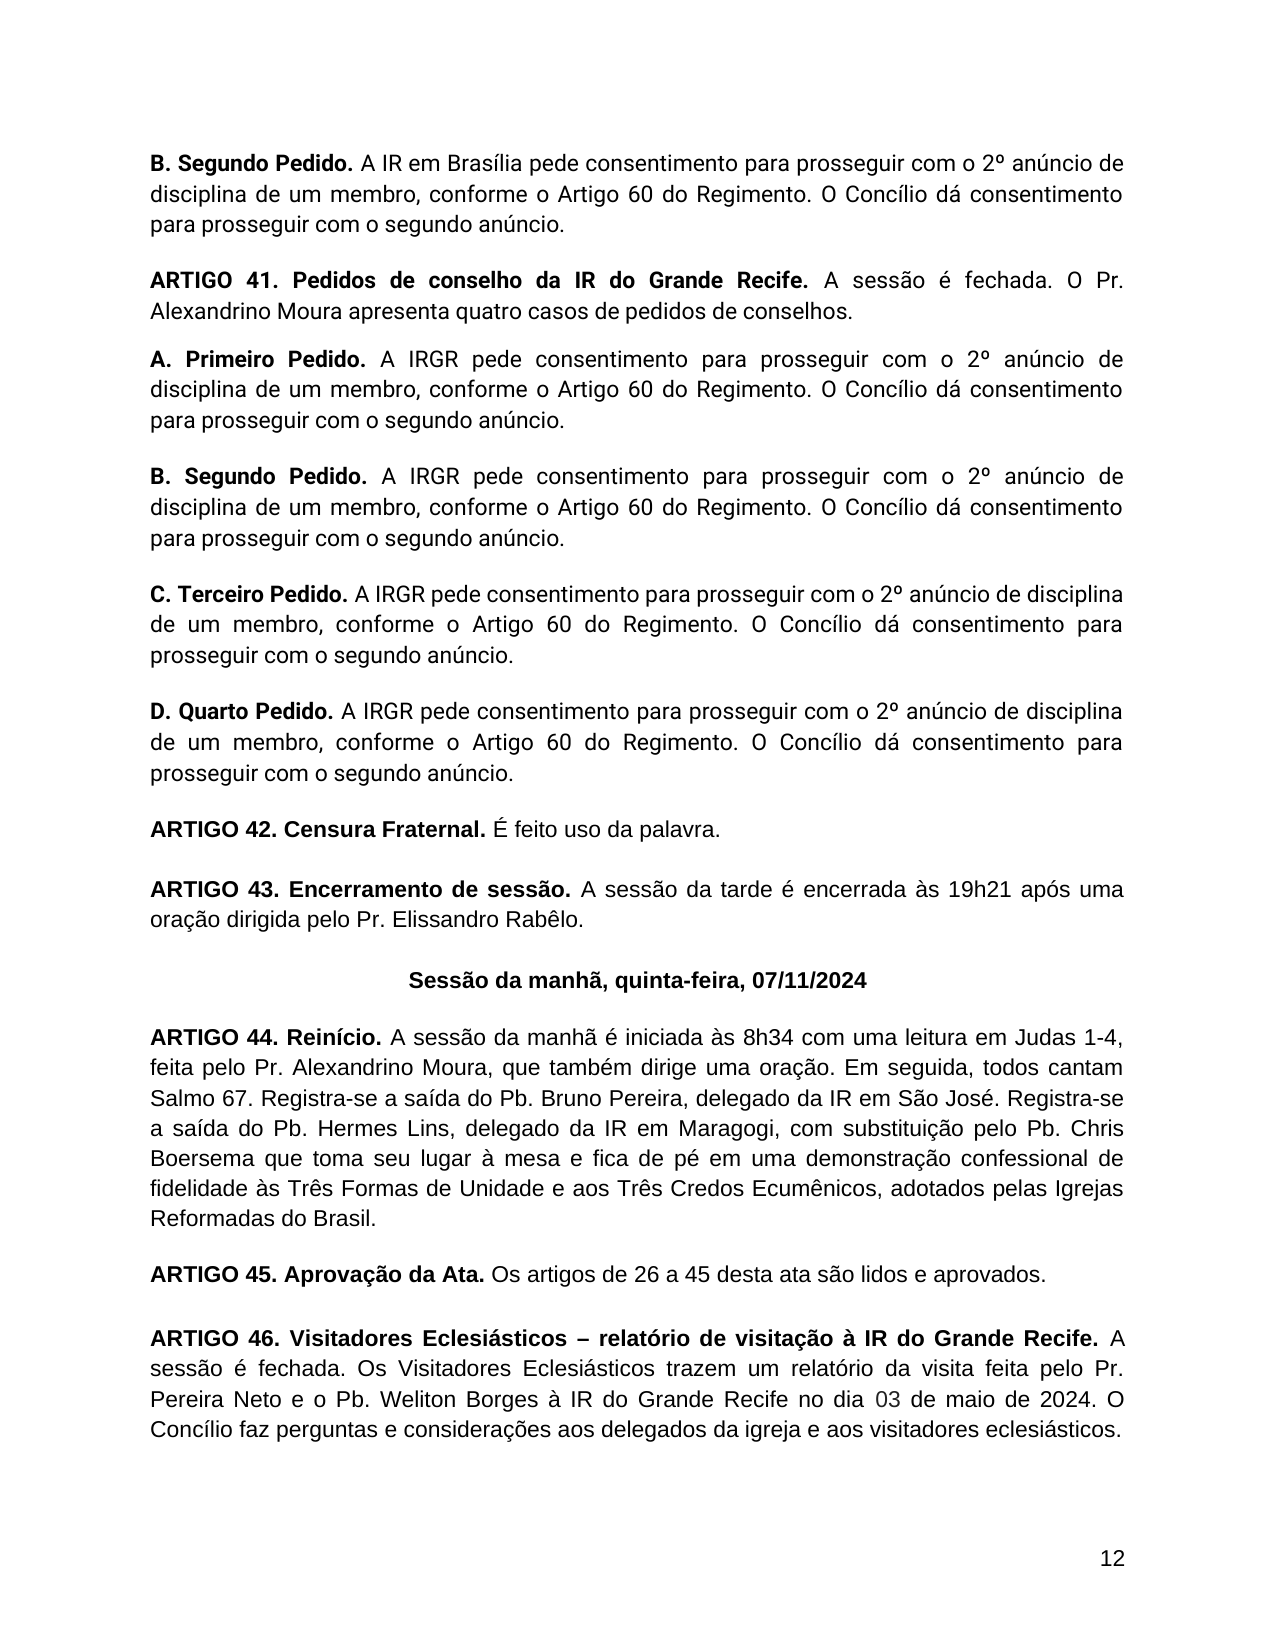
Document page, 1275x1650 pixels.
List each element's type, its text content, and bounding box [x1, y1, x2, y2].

text ARTIGO 46. Visitadores Eclesiásticos – relatório de visitação à IR do Grande Recife. A sessão é fechada. Os Visitadores Eclesiásticos trazem um relatório da visita feita pelo Pr. Pereira Neto e o Pb. Weliton Borges à IR do Grande Recife no dia 03 de maio de 2024. O Concílio faz perguntas e considerações aos delegados da igreja e aos visitadores eclesiásticos. [150, 1325, 1125, 1442]
text C. Terceiro Pedido. A IRGR pede consentimento para prosseguir com o 2º anúncio de disciplina de um membro, conforme o Artigo 60 do Regimento. O Concílio dá consentimento para prosseguir com o segundo anúncio. [150, 581, 1125, 669]
text B. Segundo Pedido. A IRGR pede consentimento para prosseguir com o 2º anúncio de disciplina de um membro, conforme o Artigo 60 do Regimento. O Concílio dá consentimento para prosseguir com o segundo anúncio. [150, 463, 1125, 552]
text Sessão da manhã, quinta-feira, 07/11/2024 [150, 967, 1125, 993]
text D. Quarto Pedido. A IRGR pede consentimento para prosseguir com o 2º anúncio de disciplina de um membro, conforme o Artigo 60 do Regimento. O Concílio dá consentimento para prosseguir com o segundo anúncio. [150, 698, 1125, 787]
text ARTIGO 43. Encerramento de sessão. A sessão da tarde é encerrada às 19h21 após uma oração dirigida pelo Pr. Elissandro Rabêlo. [150, 876, 1125, 933]
text ARTIGO 44. Reinício. A sessão da manhã é iniciada às 8h34 com uma leitura em Judas 1-4, feita pelo Pr. Alexandrino Moura, que também dirige uma oração. Em seguida, todos cantam Salmo 67. Registra-se a saída do Pb. Bruno Pereira, delegado da IR em São José. Registra-se a saída do Pb. Hermes Lins, delegado da IR em Maragogi, com substituição pelo Pb. Chris Boersema que toma seu lugar à mesa e fica de pé em uma demonstração confessional de fidelidade às Três Formas de Unidade e aos Três Credos Ecumênicos, adotados pelas Igrejas Reformadas do Brasil. [150, 1024, 1125, 1232]
text ARTIGO 41. Pedidos de conselho da IR do Grande Recife. A sessão é fechada. O Pr. Alexandrino Moura apresenta quatro casos de pedidos de conselhos. [150, 267, 1125, 325]
text ARTIGO 45. Aprovação da Ata. Os artigos de 26 a 45 desta ata são lidos e aprovados. [150, 1261, 1125, 1287]
text A. Primeiro Pedido. A IRGR pede consentimento para prosseguir com o 2º anúncio de disciplina de um membro, conforme o Artigo 60 do Regimento. O Concílio dá consentimento para prosseguir com o segundo anúncio. [150, 346, 1125, 434]
text B. Segundo Pedido. A IR em Brasília pede consentimento para prosseguir com o 2º anúncio de disciplina de um membro, conforme o Artigo 60 do Regimento. O Concílio dá consentimento para prosseguir com o segundo anúncio. [150, 150, 1125, 238]
text ARTIGO 42. Censura Fraternal. É feito uso da palavra. [150, 816, 1125, 842]
